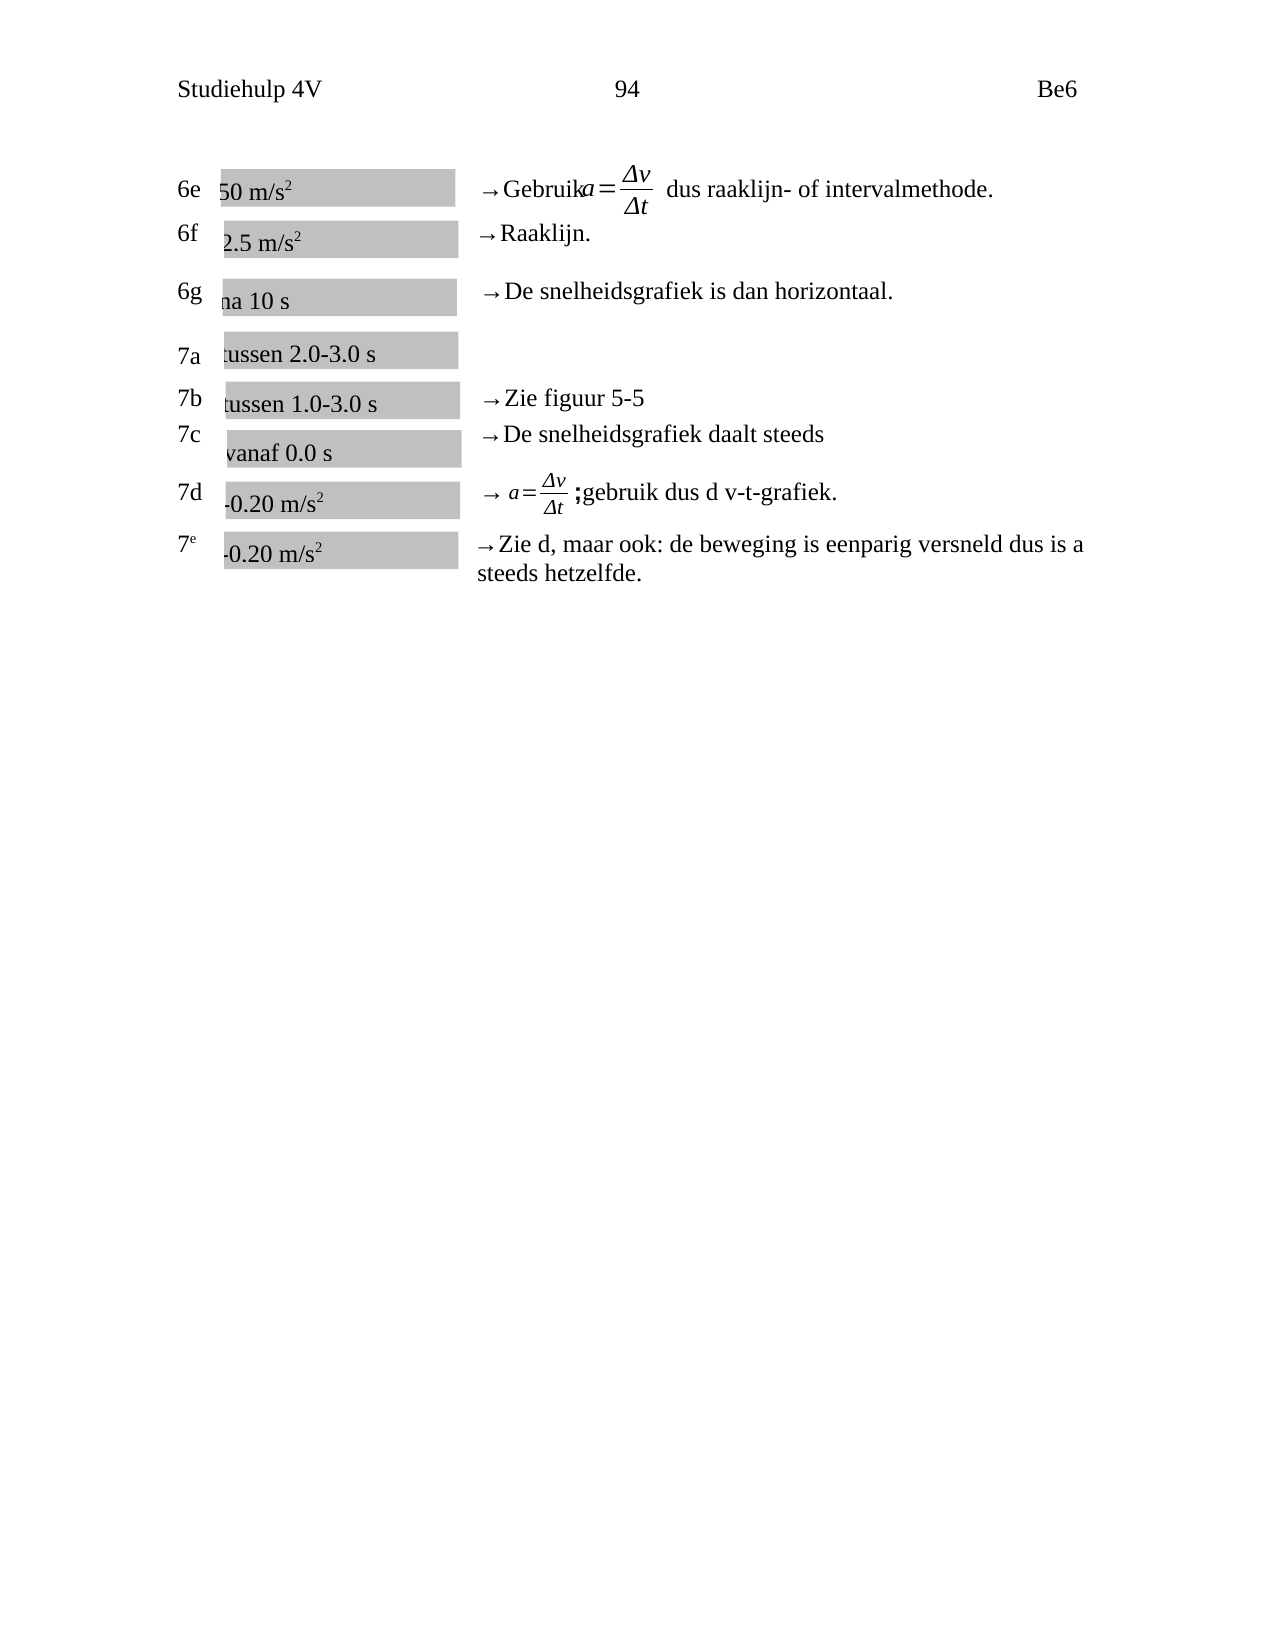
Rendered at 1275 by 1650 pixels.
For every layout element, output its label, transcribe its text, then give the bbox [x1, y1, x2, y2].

text 7a [177, 312, 1079, 377]
text steeds hetzelfde. [461, 558, 1079, 587]
text 6e →Gebruik dus raaklijn- of intervalmethode. [456, 183, 1079, 202]
text 6g →De snelheidsgrafiek is dan horizontaal. [177, 247, 1079, 312]
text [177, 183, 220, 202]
text 7b →Zie figuur 5-5 [177, 377, 1079, 414]
text 7c →De snelheidsgrafiek daalt steeds [177, 414, 1079, 450]
text 7d → ;gebruik dus d v-t-grafiek. [461, 485, 1079, 504]
text 7e →Zie d, maar ook: de beweging is eenparig versneld dus is a [177, 529, 1114, 558]
text 6f →Raaklijn. [177, 218, 1079, 247]
